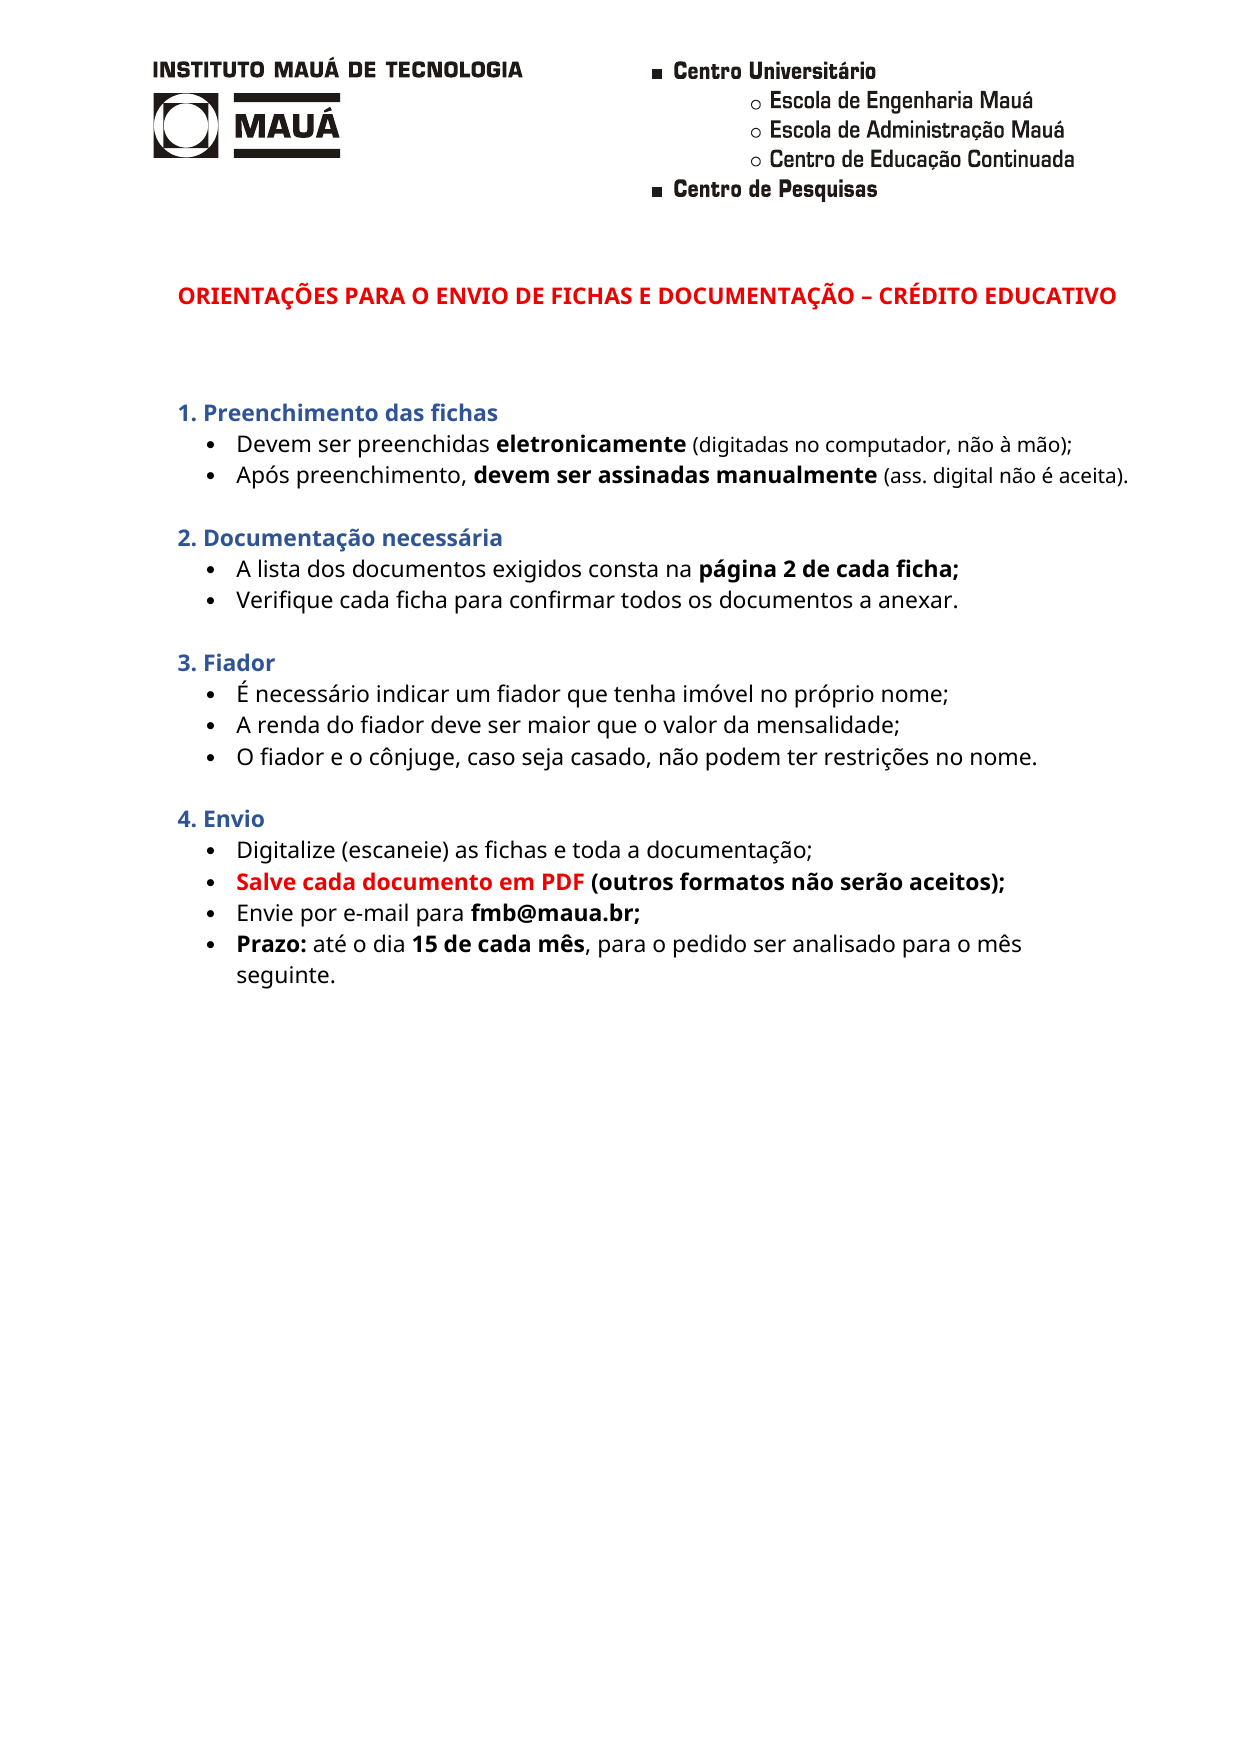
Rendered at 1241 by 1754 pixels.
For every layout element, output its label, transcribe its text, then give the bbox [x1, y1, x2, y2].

list Após preenchimento, devem ser assinadas manualmente (ass. digital não é aceita). [207, 459, 1152, 491]
list É necessário indicar um fiador que tenha imóvel no próprio nome; [177, 678, 1152, 709]
list Salve cada documento em PDF (outros formatos não serão aceitos); [177, 866, 1152, 897]
list A renda do fiador deve ser maior que o valor da mensalidade; [177, 709, 1152, 741]
list Envie por e-mail para fmb@maua.br; [177, 897, 1152, 928]
text seguinte. [207, 959, 1152, 991]
text 3. Fiador [177, 647, 1152, 678]
text 1. Preenchimento das fichas [177, 397, 1152, 428]
list Verifique cada ficha para confirmar todos os documentos a anexar. [177, 584, 1152, 616]
list Prazo: até o dia 15 de cada mês, para o pedido ser analisado para o mês [177, 928, 1152, 959]
list Devem ser preenchidas eletronicamente (digitadas no computador, não à mão); [177, 428, 1152, 459]
text ORIENTAÇÕES PARA O ENVIO DE FICHAS E DOCUMENTAÇÃO – CRÉDITO EDUCATIVO [177, 280, 1152, 312]
list O fiador e o cônjuge, caso seja casado, não podem ter restrições no nome. [177, 741, 1152, 772]
list Digitalize (escaneie) as fichas e toda a documentação; [177, 834, 1152, 866]
text 4. Envio [177, 803, 1152, 834]
text 2. Documentação necessária [177, 522, 1152, 553]
list A lista dos documentos exigidos consta na página 2 de cada ficha; [177, 553, 1152, 584]
